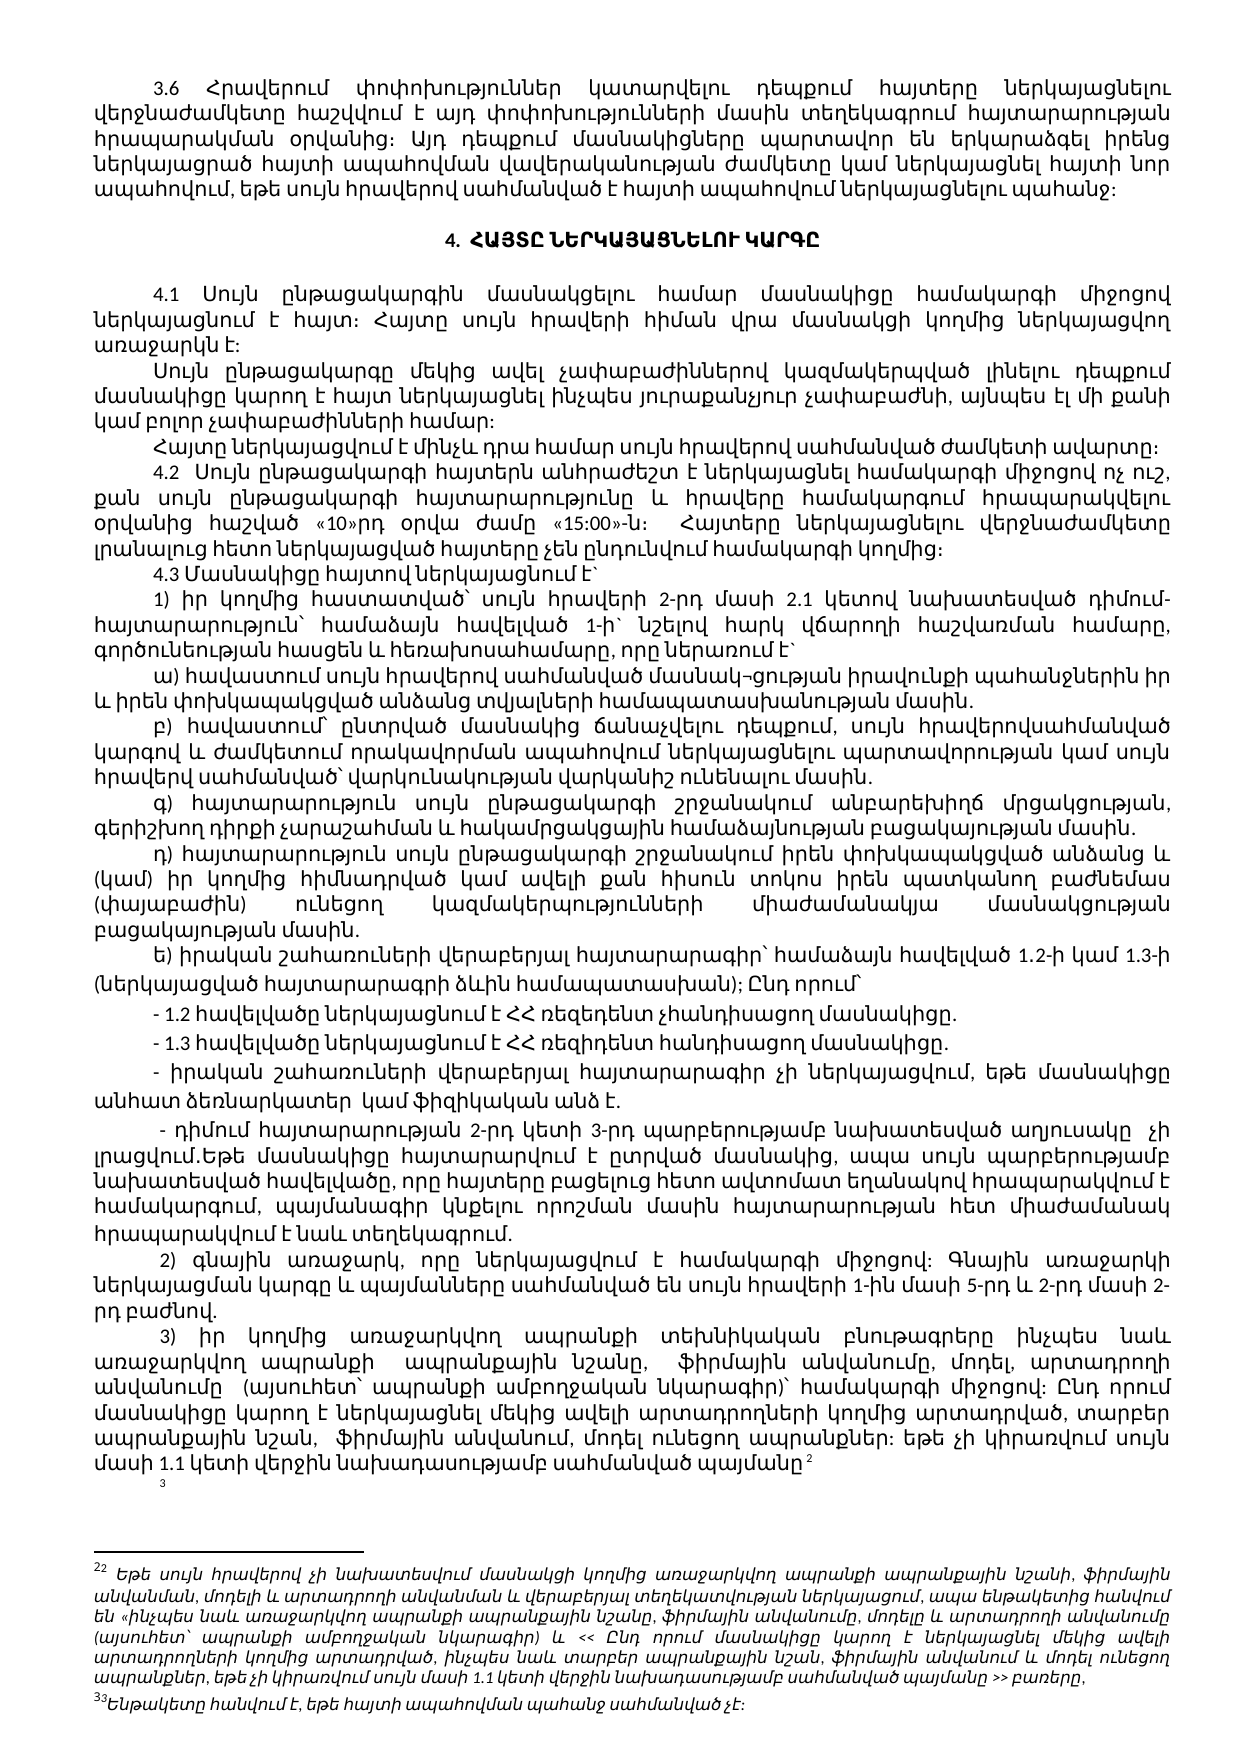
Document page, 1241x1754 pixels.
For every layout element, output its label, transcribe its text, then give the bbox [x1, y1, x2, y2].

text ե) իրական շահառուների վերաբերյալ հայտարարագիր՝ համաձայն հավելված 1․2-ի կամ 1.3-ի (ներկայացված հայտարարագրի ձևին համապատասխան); Ընդ որում՝ [94, 942, 1171, 997]
text 4.2 Սույն ընթացակարգի հայտերն անհրաժեշտ է ներկայացնել համակարգի միջոցով ոչ ուշ, քան սույն ընթացակարգի հայտարարությունը և հրավերը համակարգում հրապարակվելու օրվանից հաշված «10»րդ օրվա ժամը «15:00»-ն։ Հայտերը ներկայացնելու վերջնաժամկետը լրանալուց հետո ներկայացված հայտերը չեն ընդունվում համակարգի կողմից։ [94, 459, 1171, 561]
text 4. ՀԱՅՏԸ ՆԵՐԿԱՅԱՑՆԵԼՈՒ ԿԱՐԳԸ [94, 227, 1171, 253]
text 3 [94, 1476, 1171, 1501]
text 1) իր կողմից հաստատված՝ սույն հրավերի 2-րդ մասի 2.1 կետով նախատեսված դիմում-հայտարարություն՝ համաձայն հավելված 1-ի` նշելով հարկ վճարողի հաշվառման համարը, գործունեության հասցեն և հեռախոսահամարը, որը ներառում է` [94, 587, 1171, 663]
text Սույն ընթացակարգը մեկից ավել չափաբաժիններով կազմակերպված լինելու դեպքում մասնակիցը կարող է հայտ ներկայացնել ինչպես յուրաքանչյուր չափաբաժնի, այնպես էլ մի քանի կամ բոլոր չափաբաժինների համար: [94, 358, 1171, 434]
text ա) հավաստում սույն հրավերով սահմանված մասնակ¬ցության իրավունքի պահանջներին իր և իրեն փոխկապակցված անձանց տվյալների համապատասխանության մասին. [94, 663, 1171, 714]
text 4.1 Սույն ընթացակարգին մասնակցելու համար մասնակիցը համակարգի միջոցով ներկայացնում է հայտ։ Հայտը սույն հրավերի հիման վրա մասնակցի կողմից ներկայացվող առաջարկն է: [94, 282, 1171, 358]
text 2) գնային առաջարկ, որը ներկայացվում է համակարգի միջոցով: Գնային առաջարկի ներկայացման կարգը և պայմանները սահմանված են սույն հրավերի 1-ին մասի 5-րդ և 2-րդ մասի 2-րդ բաժնով. [94, 1247, 1171, 1323]
text բ) հավաստում՝ ընտրված մասնակից ճանաչվելու դեպքում, սույն հրավերովսահմանված կարգով և ժամկետում որակավորման ապահովում ներկայացնելու պարտավորության կամ սույն հրավերվ սահմանված՝ վարկունակության վարկանիշ ունենալու մասին. [94, 714, 1171, 790]
text Հայտը ներկայացվում է մինչև դրա համար սույն հրավերով սահմանված ժամկետի ավարտը։ [94, 434, 1171, 459]
text դ) հայտարարություն սույն ընթացակարգի շրջանակում իրեն փոխկապակցված անձանց և (կամ) իր կողմից հիմնադրված կամ ավելի քան հիսուն տոկոս իրեն պատկանող բաժնեմաս (փայաբաժին) ունեցող կազմակերպությունների միաժամանակյա մասնակցության բացակայության մասին. [94, 841, 1171, 942]
text - դիմում հայտարարության 2-րդ կետի 3-րդ պարբերությամբ նախատեսված աղյուսակը չի լրացվում․Եթե մասնակիցը հայտարարվում է ըտրված մասնակից, ապա սույն պարբերությամբ նախատեսված հավելվածը, որը հայտերը բացելուց հետո ավտոմատ եղանակով հրապարակվում է համակարգում, պայմանագիր կնքելու որոշման մասին հայտարարության հետ միաժամանակ հրապարակվում է նաև տեղեկագրում. [94, 1117, 1171, 1247]
text գ) հայտարարություն սույն ընթացակարգի շրջանակում անբարեխիղճ մրցակցության, գերիշխող դիրքի չարաշահման և հակամրցակցային համաձայնության բացակայության մասին. [94, 790, 1171, 841]
text - իրական շահառուների վերաբերյալ հայտարարագիր չի ներկայացվում, եթե մասնակիցը անհատ ձեռնարկատեր կամ ֆիզիկական անձ է. [94, 1059, 1171, 1114]
text 3) իր կողմից առաջարկվող ապրանքի տեխնիկական բնութագրերը ինչպես նաև առաջարկվող ապրանքի ապրանքային նշանը, ֆիրմային անվանումը, մոդել, արտադրողի անվանումը (այսուհետ՝ ապրանքի ամբողջական նկարագիր)՝ համակարգի միջոցով: Ընդ որում մասնակիցը կարող է ներկայացնել մեկից ավելի արտադրողների կողմից արտադրված, տարբեր ապրանքային նշան, ֆիրմային անվանում, մոդել ունեցող ապրանքներ: եթե չի կիրառվում սույն մասի 1.1 կետի վերջին նախադասությամբ սահմանված պայմանը 2 [94, 1323, 1171, 1476]
text - 1.3 հավելվածը ներկայացնում է ՀՀ ռեզիդենտ հանդիսացող մասնակիցը. [94, 1030, 1171, 1055]
text 4.3 Մասնակիցը հայտով ներկայացնում է` [94, 561, 1171, 587]
text - 1.2 հավելվածը ներկայացնում է ՀՀ ռեզեդենտ չհանդիսացող մասնակիցը. [94, 1001, 1171, 1026]
text 3.6 Հրավերում փոփոխություններ կատարվելու դեպքում հայտերը ներկայացնելու վերջնաժամկետը հաշվվում է այդ փոփոխությունների մասին տեղեկագրում հայտարարության հրապարակման օրվանից։ Այդ դեպքում մասնակիցները պարտավոր են երկարաձգել իրենց ներկայացրած հայտի ապահովման վավերականության ժամկետը կամ ներկայացնել հայտի նոր ապահովում, եթե սույն հրավերով սահմանված է հայտի ապահովում ներկայացնելու պահանջ: [94, 75, 1171, 202]
